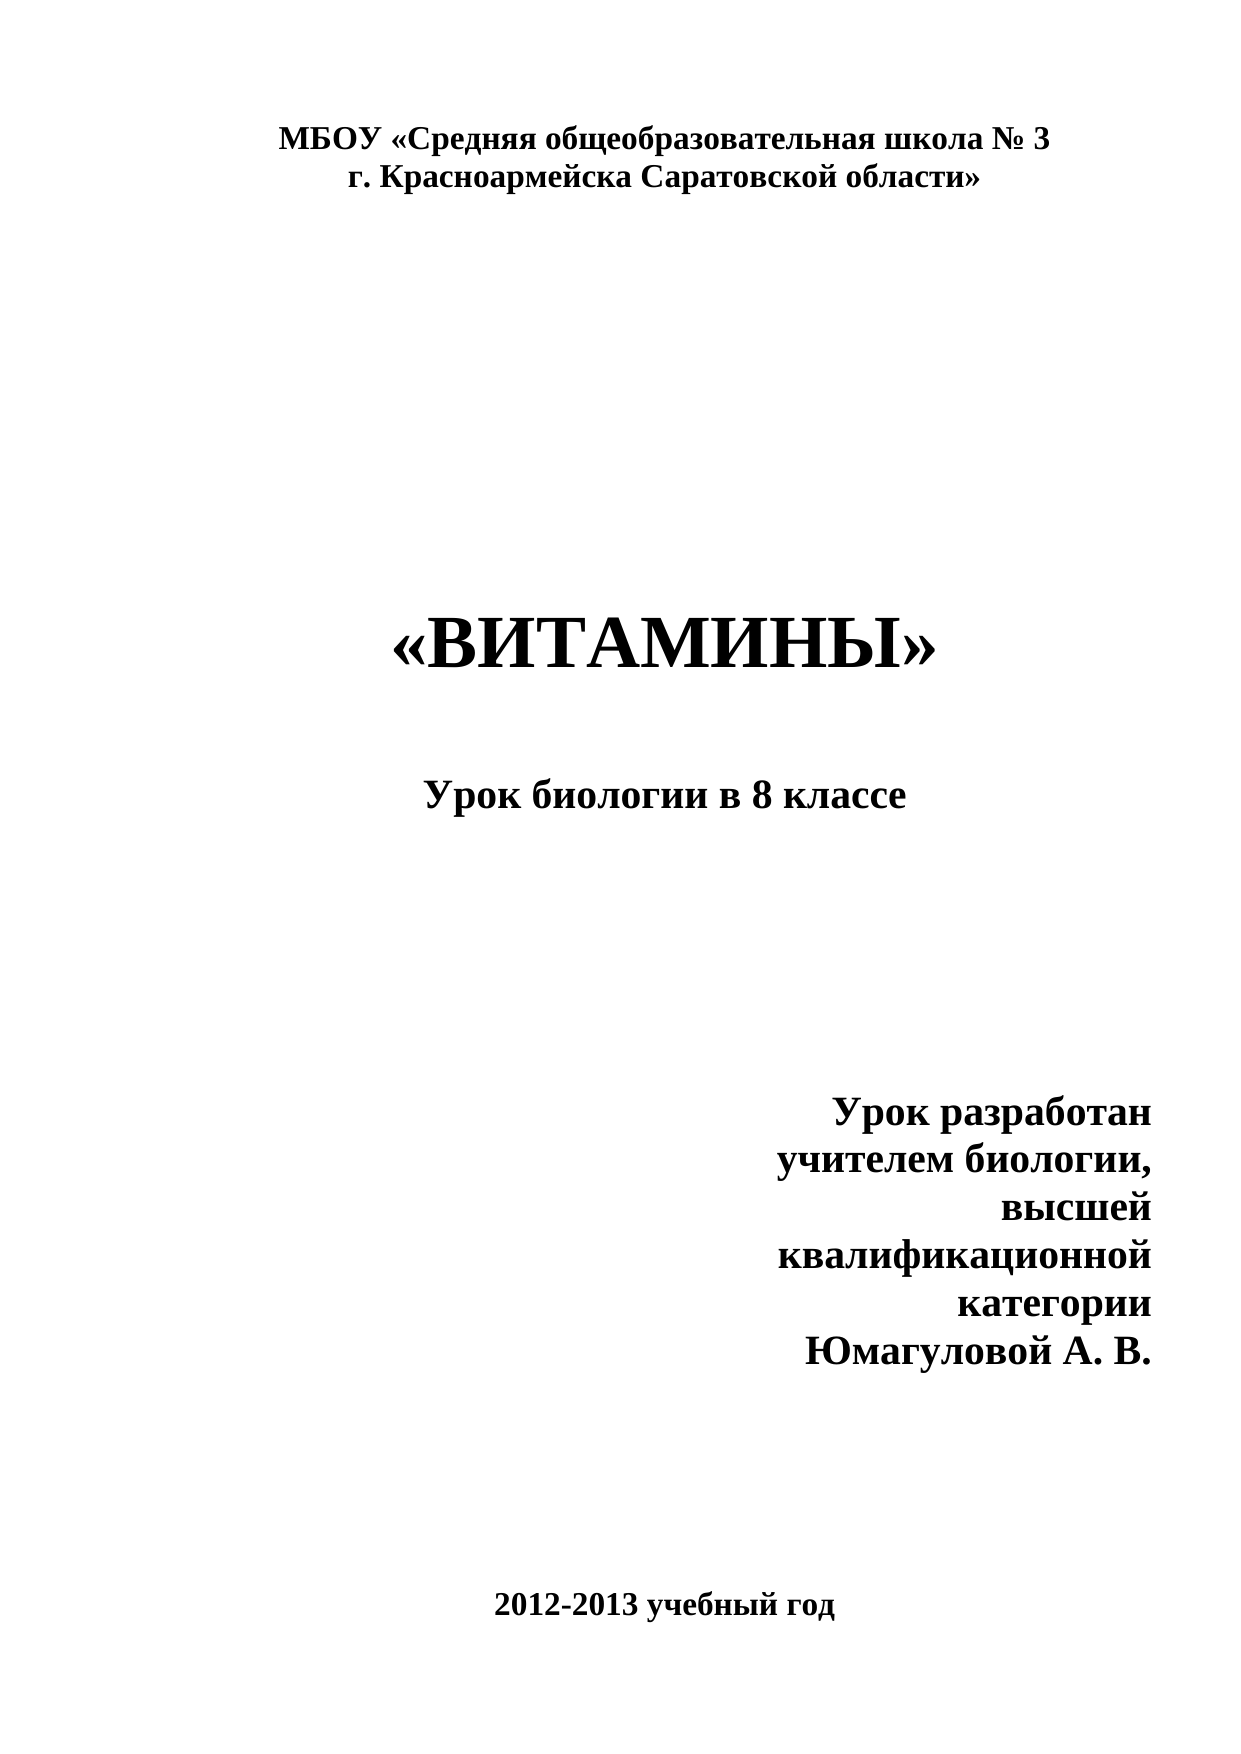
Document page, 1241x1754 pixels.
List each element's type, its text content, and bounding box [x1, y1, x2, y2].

text Урок разработан [177, 1086, 1152, 1134]
text МБОУ «Средняя общеобразовательная школа № 3 [177, 118, 1152, 156]
text квалификационной [177, 1230, 1152, 1278]
text г. Красноармейска Саратовской области» [177, 156, 1152, 195]
text высшей [177, 1182, 1152, 1230]
text учителем биологии, [177, 1134, 1152, 1182]
text «ВИТАМИНЫ» [177, 597, 1152, 683]
text Урок биологии в 8 классе [177, 770, 1152, 818]
text Юмагуловой А. В. [177, 1326, 1152, 1373]
text 2012-2013 учебный год [177, 1584, 1152, 1623]
text категории [177, 1278, 1152, 1326]
